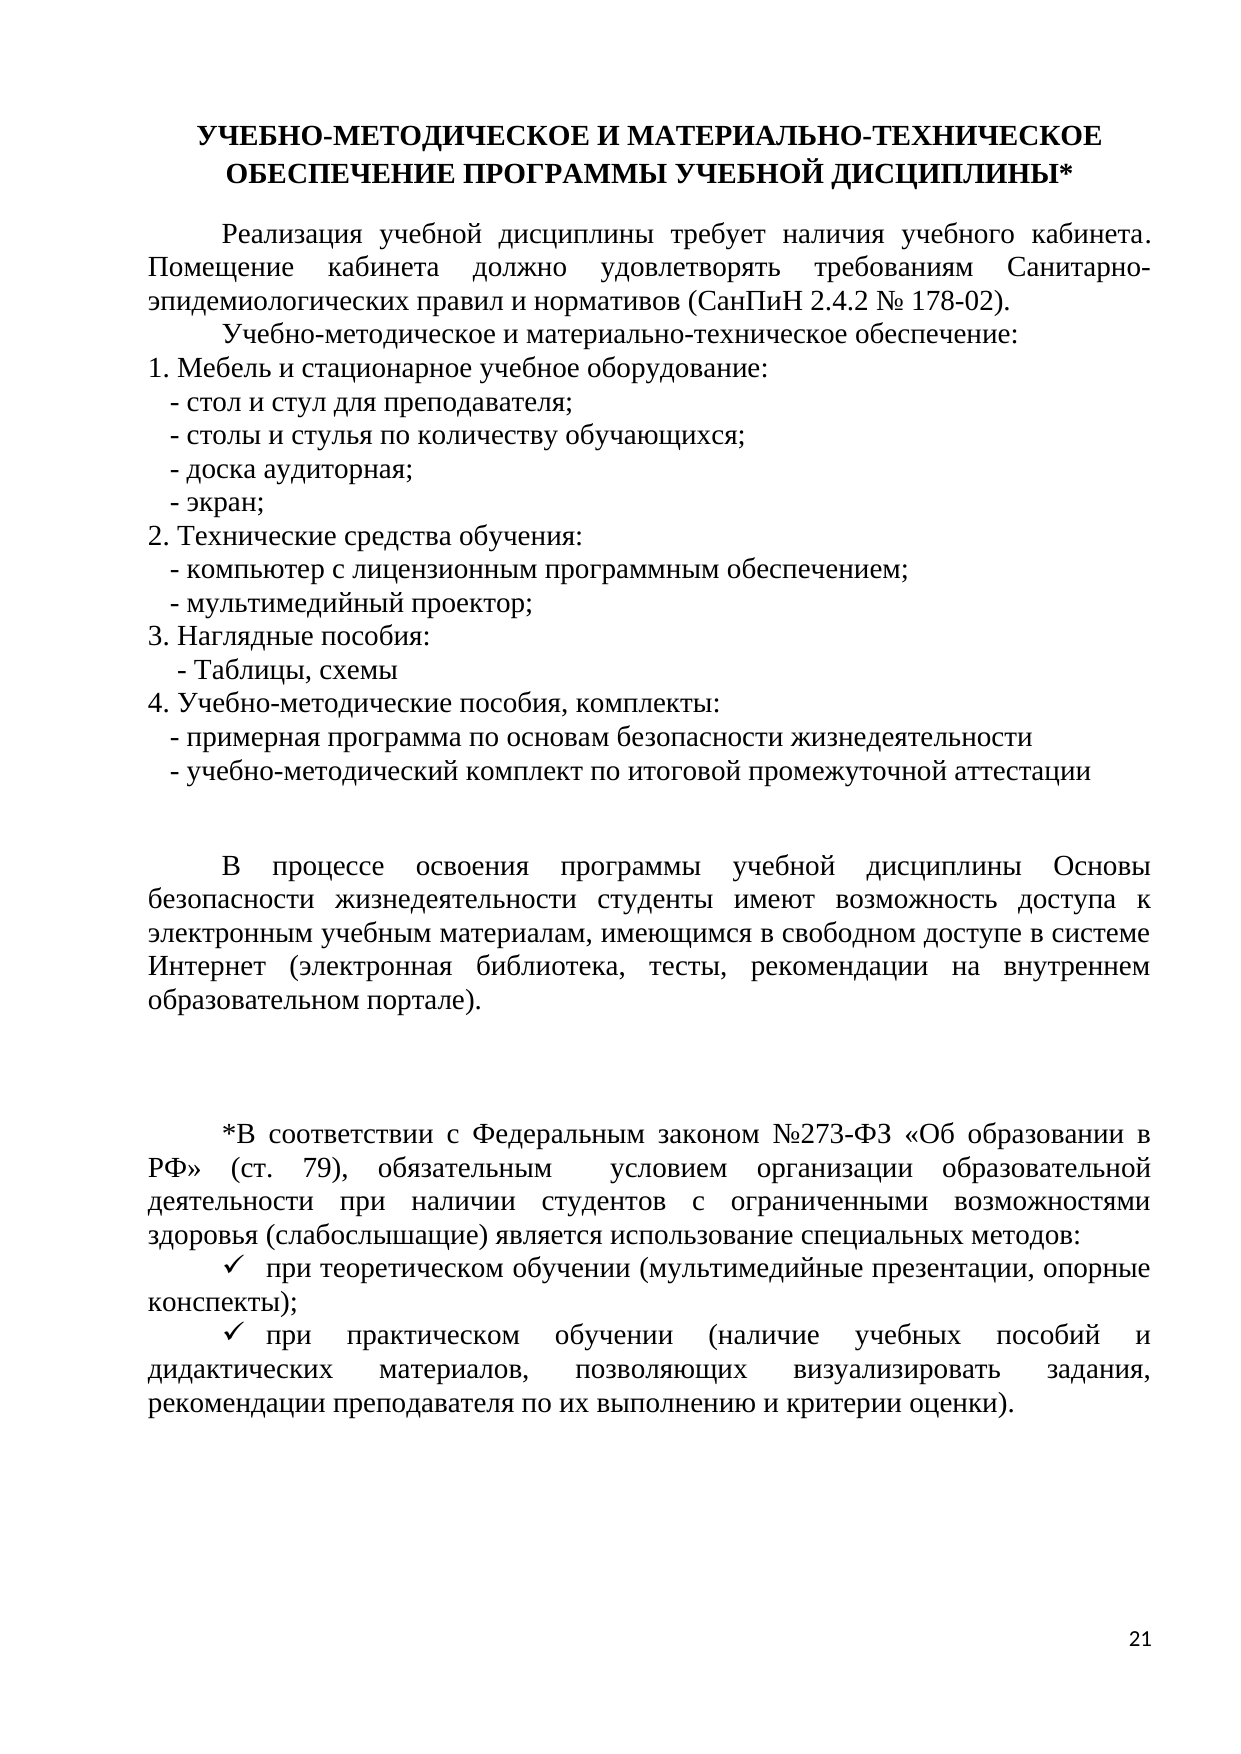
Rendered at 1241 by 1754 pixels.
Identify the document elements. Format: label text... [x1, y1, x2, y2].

text Учебно-методическое и материально-техническое обеспечение: [148, 317, 1152, 350]
text - столы и стулья по количеству обучающихся; [148, 417, 1152, 451]
text 4. Учебно-методические пособия, комплекты: [148, 686, 1152, 719]
text - экран; [148, 484, 1152, 518]
text УЧЕБНО-МЕТОДИЧЕСКОЕ И МАТЕРИАЛЬНО-ТЕХНИЧЕСКОЕ ОБЕСПЕЧЕНИЕ ПРОГРАММЫ УЧЕБНОЙ ДИСЦИПЛИНЫ* [148, 118, 1152, 190]
text - компьютер с лицензионным программным обеспечением; [148, 551, 1152, 585]
list при практическом обучении (наличие учебных пособий и дидактических материалов, позволяющих визуализировать задания, рекомендации преподавателя по их выполнению и критерии оценки). [148, 1317, 1152, 1418]
text Реализация учебной дисциплины требует наличия учебного кабинета. Помещение кабинета должно удовлетворять требованиям Санитарно-эпидемиологических правил и нормативов (СанПиН 2.4.2 № 178-02). [148, 216, 1152, 317]
text *В соответствии с Федеральным законом №273-ФЗ «Об образовании в РФ» (ст. 79), обязательным условием организации образовательной деятельности при наличии студентов с ограниченными возможностями здоровья (слабослышащие) является использование специальных методов: [148, 1116, 1152, 1250]
text В процессе освоения программы учебной дисциплины Основы безопасности жизнедеятельности студенты имеют возможность доступа к электронным учебным материалам, имеющимся в свободном доступе в системе Интернет (электронная библиотека, тесты, рекомендации на внутреннем образовательном портале). [148, 848, 1152, 1016]
text - стол и стул для преподавателя; [148, 384, 1152, 417]
text 2. Технические средства обучения: [148, 518, 1152, 551]
text - учебно-методический комплект по итоговой промежуточной аттестации [148, 753, 1152, 786]
text - мультимедийный проектор; [148, 585, 1152, 618]
text - Таблицы, схемы [148, 652, 1152, 686]
text - доска аудиторная; [148, 451, 1152, 484]
list при теоретическом обучении (мультимедийные презентации, опорные конспекты); [148, 1250, 1152, 1317]
text 1. Мебель и стационарное учебное оборудование: [148, 350, 1152, 384]
text - примерная программа по основам безопасности жизнедеятельности [148, 719, 1152, 753]
text 3. Наглядные пособия: [148, 618, 1152, 652]
